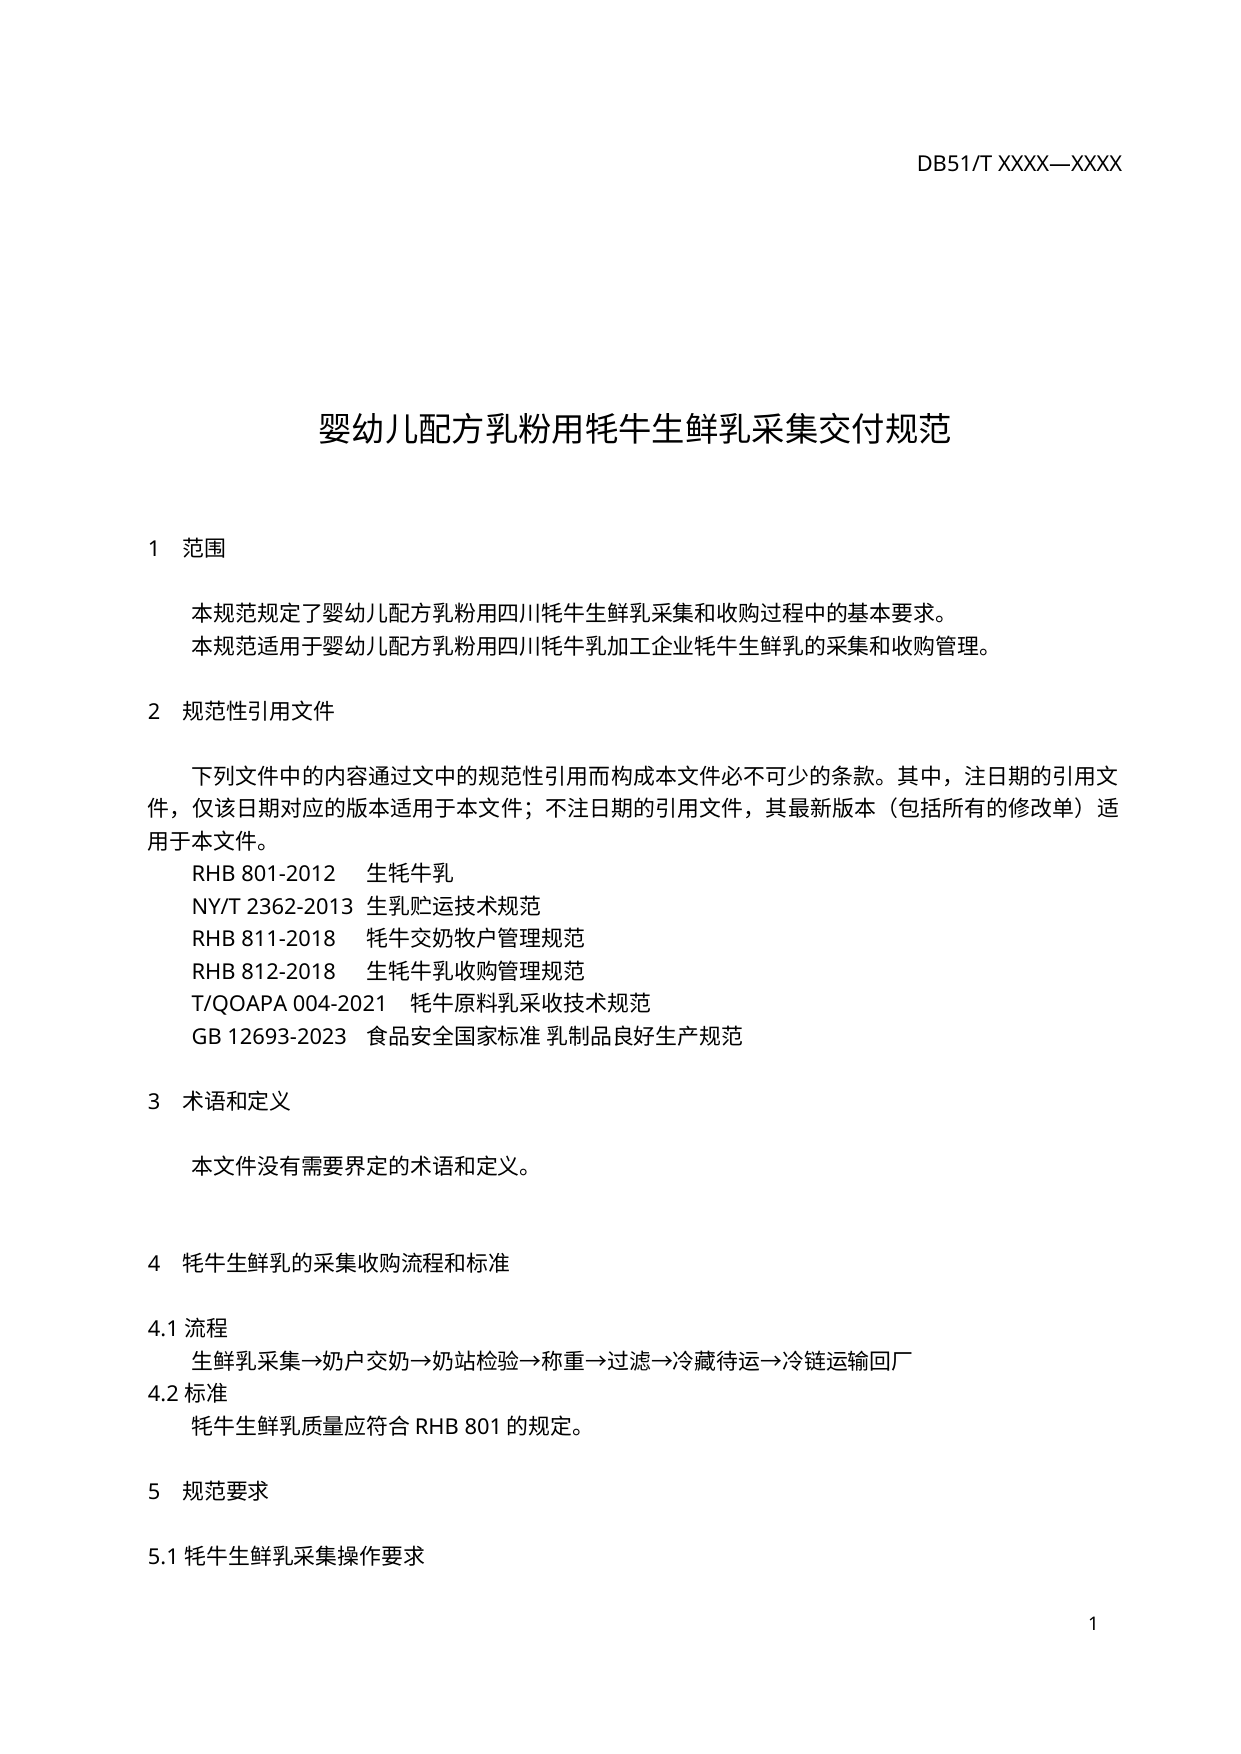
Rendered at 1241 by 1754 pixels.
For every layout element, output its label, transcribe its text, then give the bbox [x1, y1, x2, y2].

text 本规范适用于婴幼儿配方乳粉用四川牦牛乳加工企业牦牛生鲜乳的采集和收购管理。 [148, 628, 1122, 661]
text GB 12693-2023 食品安全国家标准 乳制品良好生产规范 [148, 1018, 1122, 1051]
text NY/T 2362-2013 生乳贮运技术规范 [148, 888, 1122, 921]
text RHB 801-2012 生牦牛乳 [148, 856, 1122, 888]
text 本规范规定了婴幼儿配方乳粉用四川牦牛生鲜乳采集和收购过程中的基本要求。 [148, 596, 1122, 628]
text 范围 [148, 531, 1122, 563]
text 牦牛生鲜乳的采集收购流程和标准 [148, 1246, 1122, 1278]
text 4.1 流程 [148, 1311, 1122, 1343]
text 4.2 标准 [148, 1376, 1122, 1408]
text 生鲜乳采集→奶户交奶→奶站检验→称重→过滤→冷藏待运→冷链运输回厂 [148, 1343, 1122, 1376]
text 5.1 牦牛生鲜乳采集操作要求 [148, 1538, 1122, 1571]
text 规范要求 [148, 1473, 1122, 1506]
text 规范性引用文件 [148, 693, 1122, 726]
text RHB 812-2018 生牦牛乳收购管理规范 [148, 953, 1122, 986]
text 牦牛生鲜乳质量应符合RHB 801的规定。 [148, 1408, 1122, 1441]
text T/QOAPA 004-2021 牦牛原料乳采收技术规范 [148, 986, 1122, 1018]
text 术语和定义 [148, 1083, 1122, 1116]
text RHB 811-2018 牦牛交奶牧户管理规范 [148, 921, 1122, 953]
